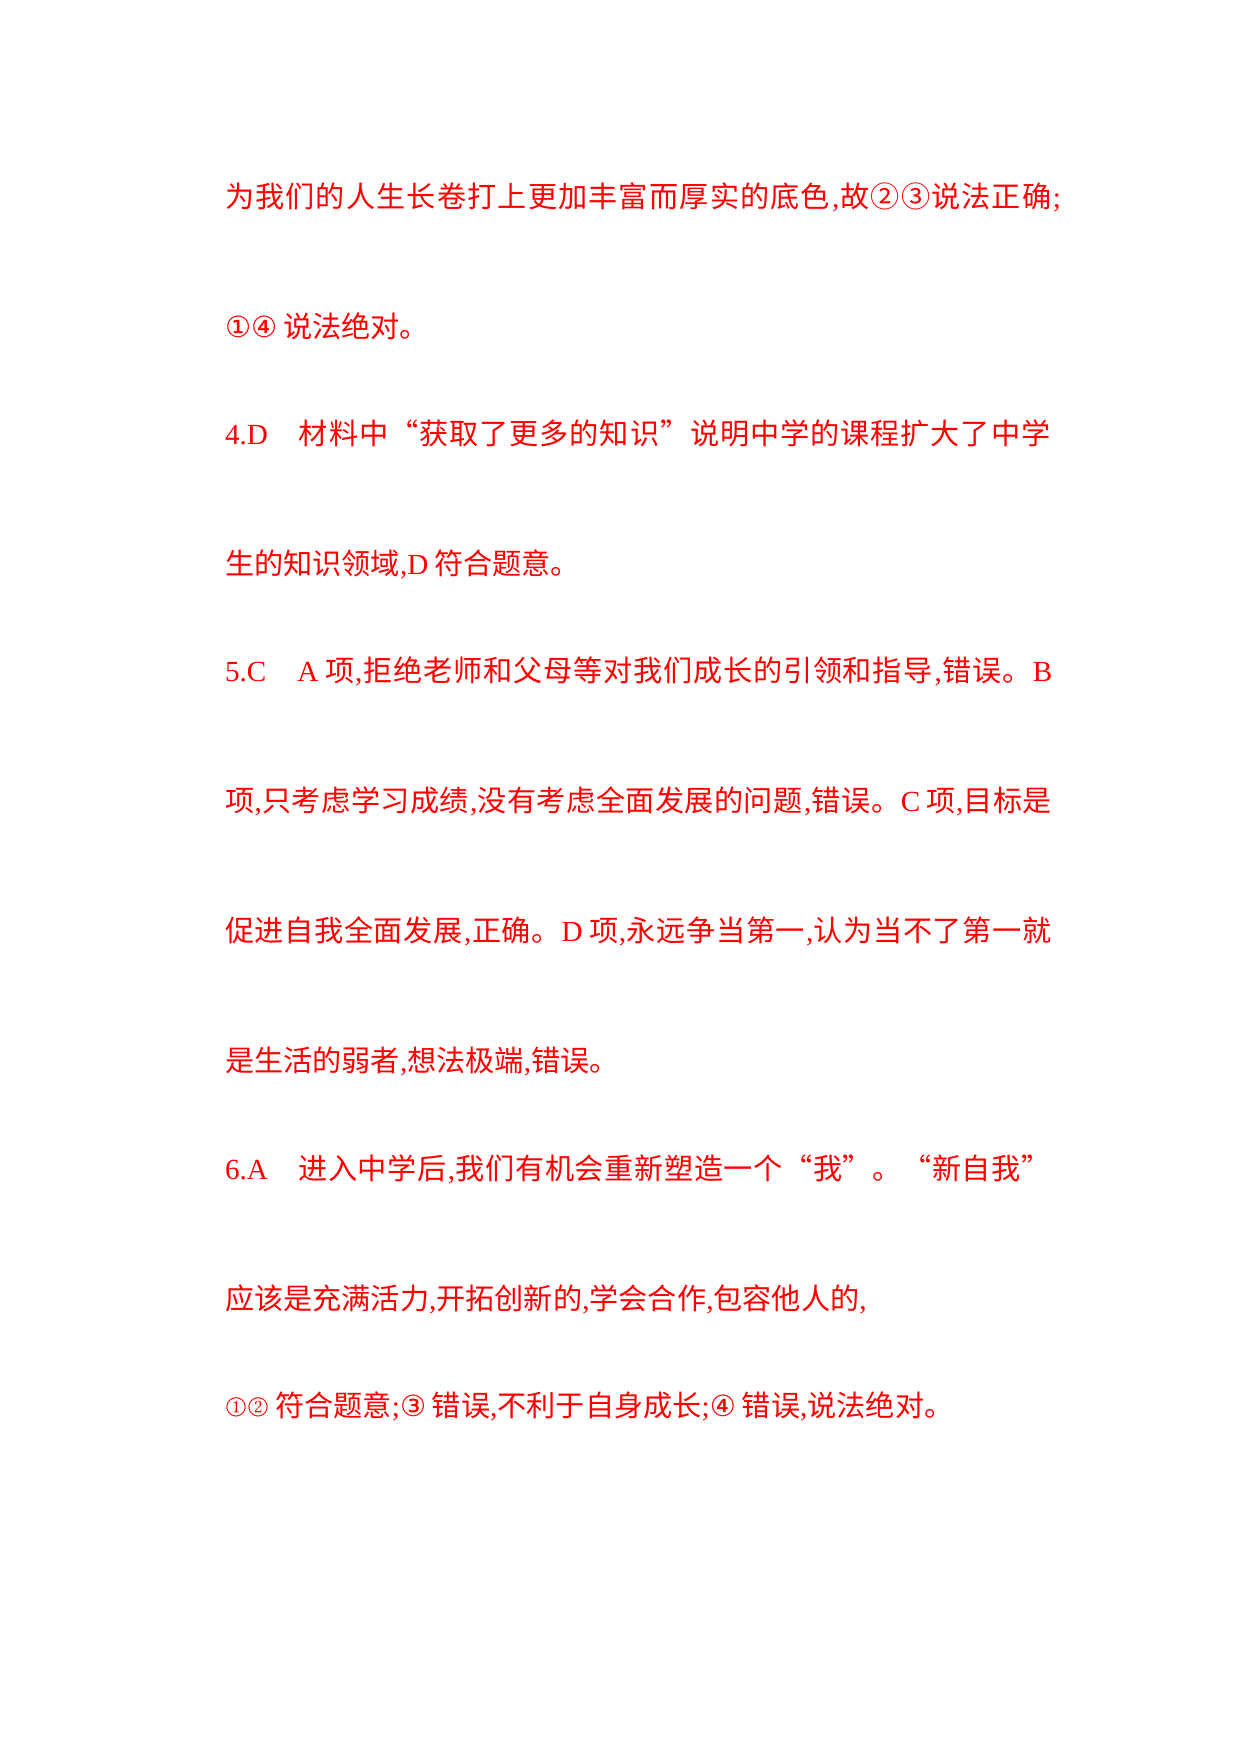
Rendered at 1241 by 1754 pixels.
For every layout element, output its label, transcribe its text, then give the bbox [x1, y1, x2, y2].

text 5.C A项,拒绝老师和父母等对我们成长的引领和指导,错误。B项,只考虑学习成绩,没有考虑全面发展的问题,错误。C项,目标是促进自我全面发展,正确。D项,永远争当第一,认为当不了第一就是生活的弱者,想法极端,错误。 [225, 637, 1053, 1092]
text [225, 162, 1053, 357]
text ①②符合题意;③错误,不利于自身成长;④错误,说法绝对。 [225, 1371, 1053, 1436]
text 6.A 进入中学后,我们有机会重新塑造一个“我”。“新自我”应该是充满活力,开拓创新的,学会合作,包容他人的, [225, 1134, 1053, 1329]
text 4.D 材料中“获取了更多的知识”说明中学的课程扩大了中学生的知识领域,D符合题意。 [225, 399, 1053, 594]
